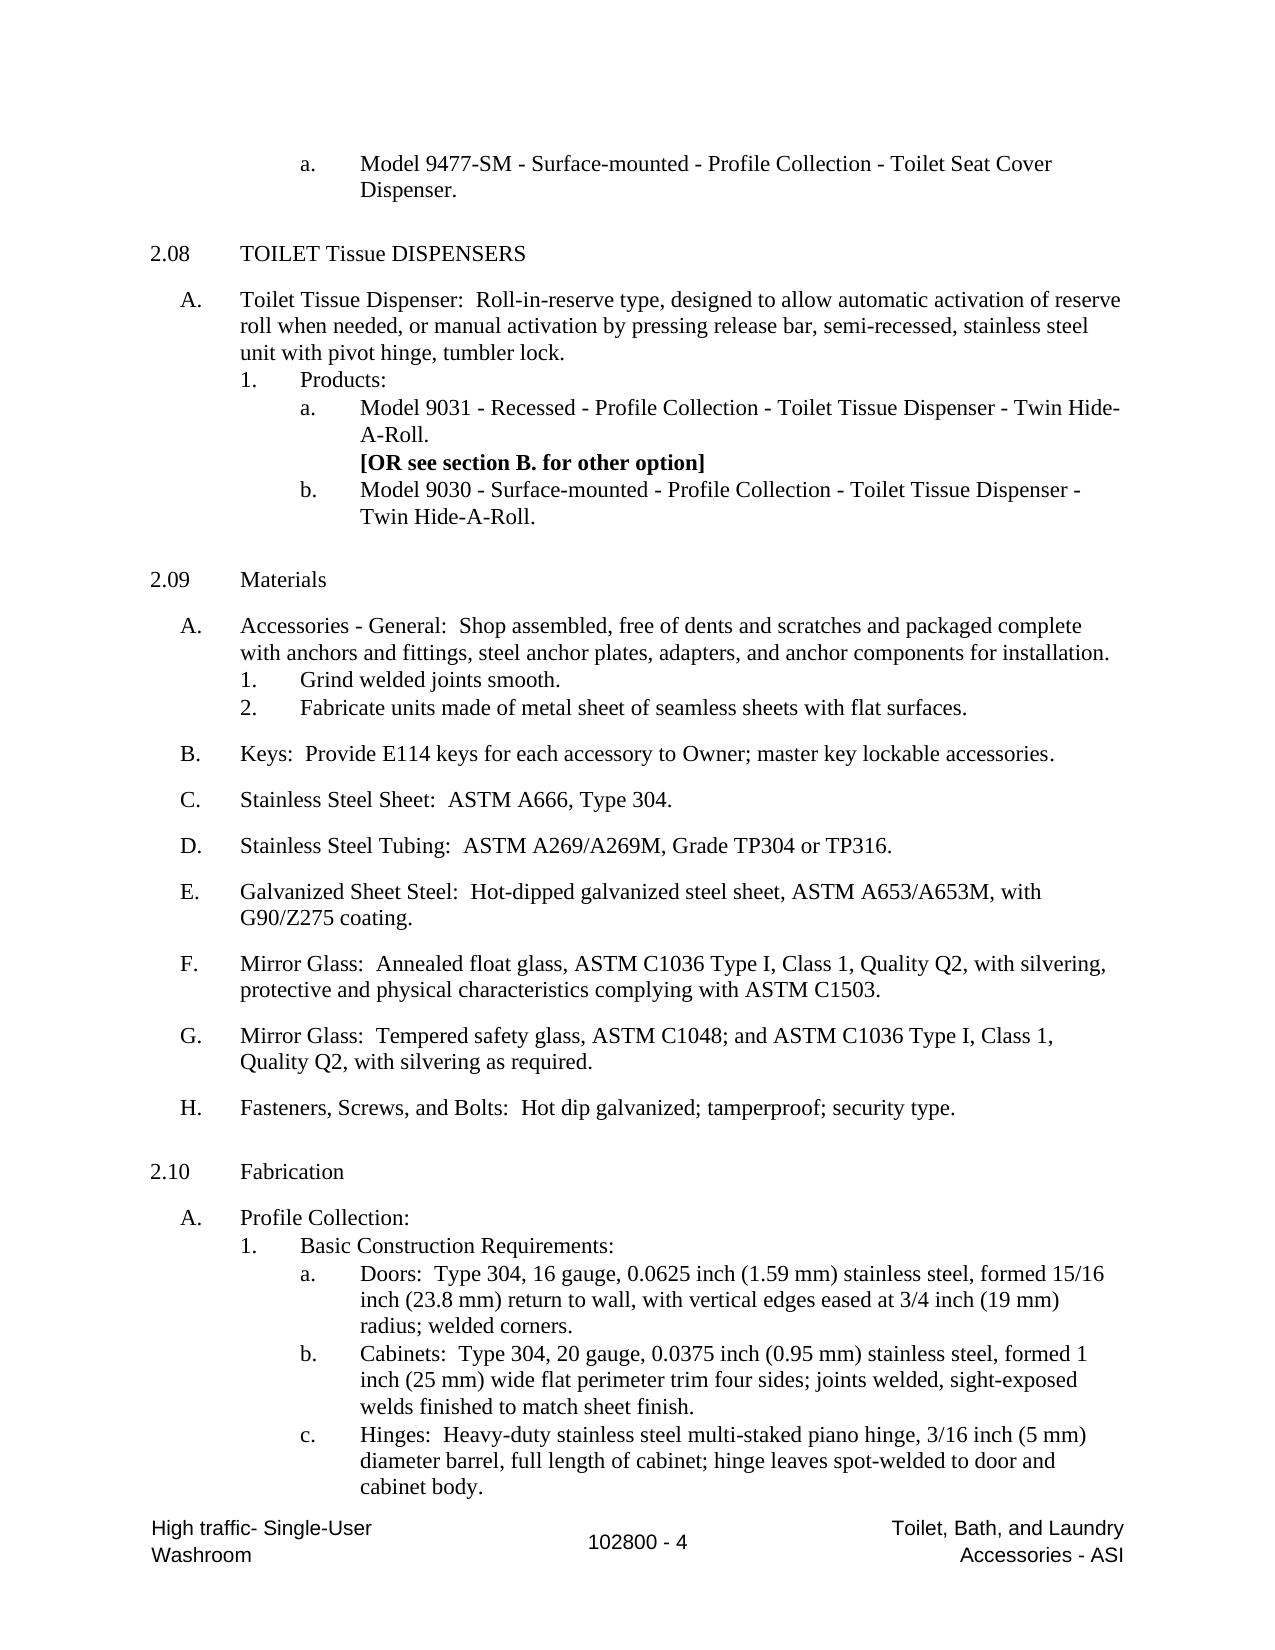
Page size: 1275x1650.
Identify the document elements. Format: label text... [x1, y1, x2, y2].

text Model 903​1 - Recessed​ - Profile Collection - Toilet Tissue Dispenser - Twin Hide-A-Roll. [300, 394, 1125, 447]
text Hinges: Heavy-duty stainless steel multi-staked piano hinge, 3/16 inch (5 mm) diameter barrel, full length of cabinet; hinge leaves spot-welded to door and cabinet body. [300, 1421, 1125, 1500]
text Profile Collection: [180, 1204, 1125, 1230]
text Stainless Steel Sheet: ASTM A666, Type 304. [180, 786, 1125, 812]
text Toilet Tissue Dispenser: Roll-in-reserve type, designed to allow automatic activation of reserve roll when needed, or manual activation by pressing release bar, semi-recessed, stainless steel unit with pivot hinge, tumbler lock. [180, 286, 1125, 365]
text Mirror Glass: Annealed float glass, ASTM C1036 Type I, Class 1, Quality Q2, with silvering, protective and physical characteristics complying with ASTM C1503. [180, 950, 1125, 1003]
text Galvanized Sheet Steel: Hot-dipped galvanized steel sheet, ASTM A653/A653M, with G90/Z275 coating. [180, 878, 1125, 930]
text Cabinets: Type 304, 20 gauge, 0.0375 inch (0.95 mm) stainless steel, formed 1 inch (25 mm) wide flat perimeter trim four sides; joints welded, sight-exposed welds finished to match sheet finish. [300, 1340, 1125, 1419]
text Model 9477-SM - Surface-mounted - Profile Collection - Toilet Seat Cover Dispenser. [300, 150, 1125, 203]
text Fabrication [150, 1158, 1125, 1184]
text Accessories - General: Shop assembled, free of dents and scratches and packaged complete with anchors and fittings, steel anchor plates, adapters, and anchor components for installation. [180, 612, 1125, 665]
text Products: [240, 367, 1125, 393]
text Fasteners, Screws, and Bolts: Hot dip galvanized; tamperproof; security type. [180, 1094, 1125, 1121]
text Basic Construction Requirements: [240, 1232, 1125, 1258]
text Fabricate units made of metal sheet of seamless sheets with flat surfaces. [240, 694, 1125, 721]
text Mirror Glass: Tempered safety glass, ASTM C1048; and ASTM C1036 Type I, Class 1, Quality Q2, with silvering as required. [180, 1022, 1125, 1075]
text TOILET Tissue DISPENSERS [150, 240, 1125, 267]
text Keys: Provide ​E114​ keys for each accessory to ​Owner​​; master key lockable accessories​. [180, 740, 1125, 767]
text Stainless Steel Tubing: ASTM A269/A269M, Grade TP304 or TP316. [180, 832, 1125, 858]
text Grind welded joints smooth. [240, 667, 1125, 693]
text Doors: Type 304, 16 gauge, 0.0625 inch (1.59 mm) stainless steel, formed 15/16 inch (23.8 mm) return to wall, with vertical edges eased at 3/4 inch (19 mm) radius; welded corners. [300, 1259, 1125, 1339]
text Model 903​​0 - Surface-mounted​​ - Profile Collection - Toilet Tissue Dispenser - Twin Hide-A-Roll. [300, 476, 1125, 529]
list [OR see section B. for other option]​ [300, 448, 1125, 475]
text Materials [150, 567, 1125, 593]
